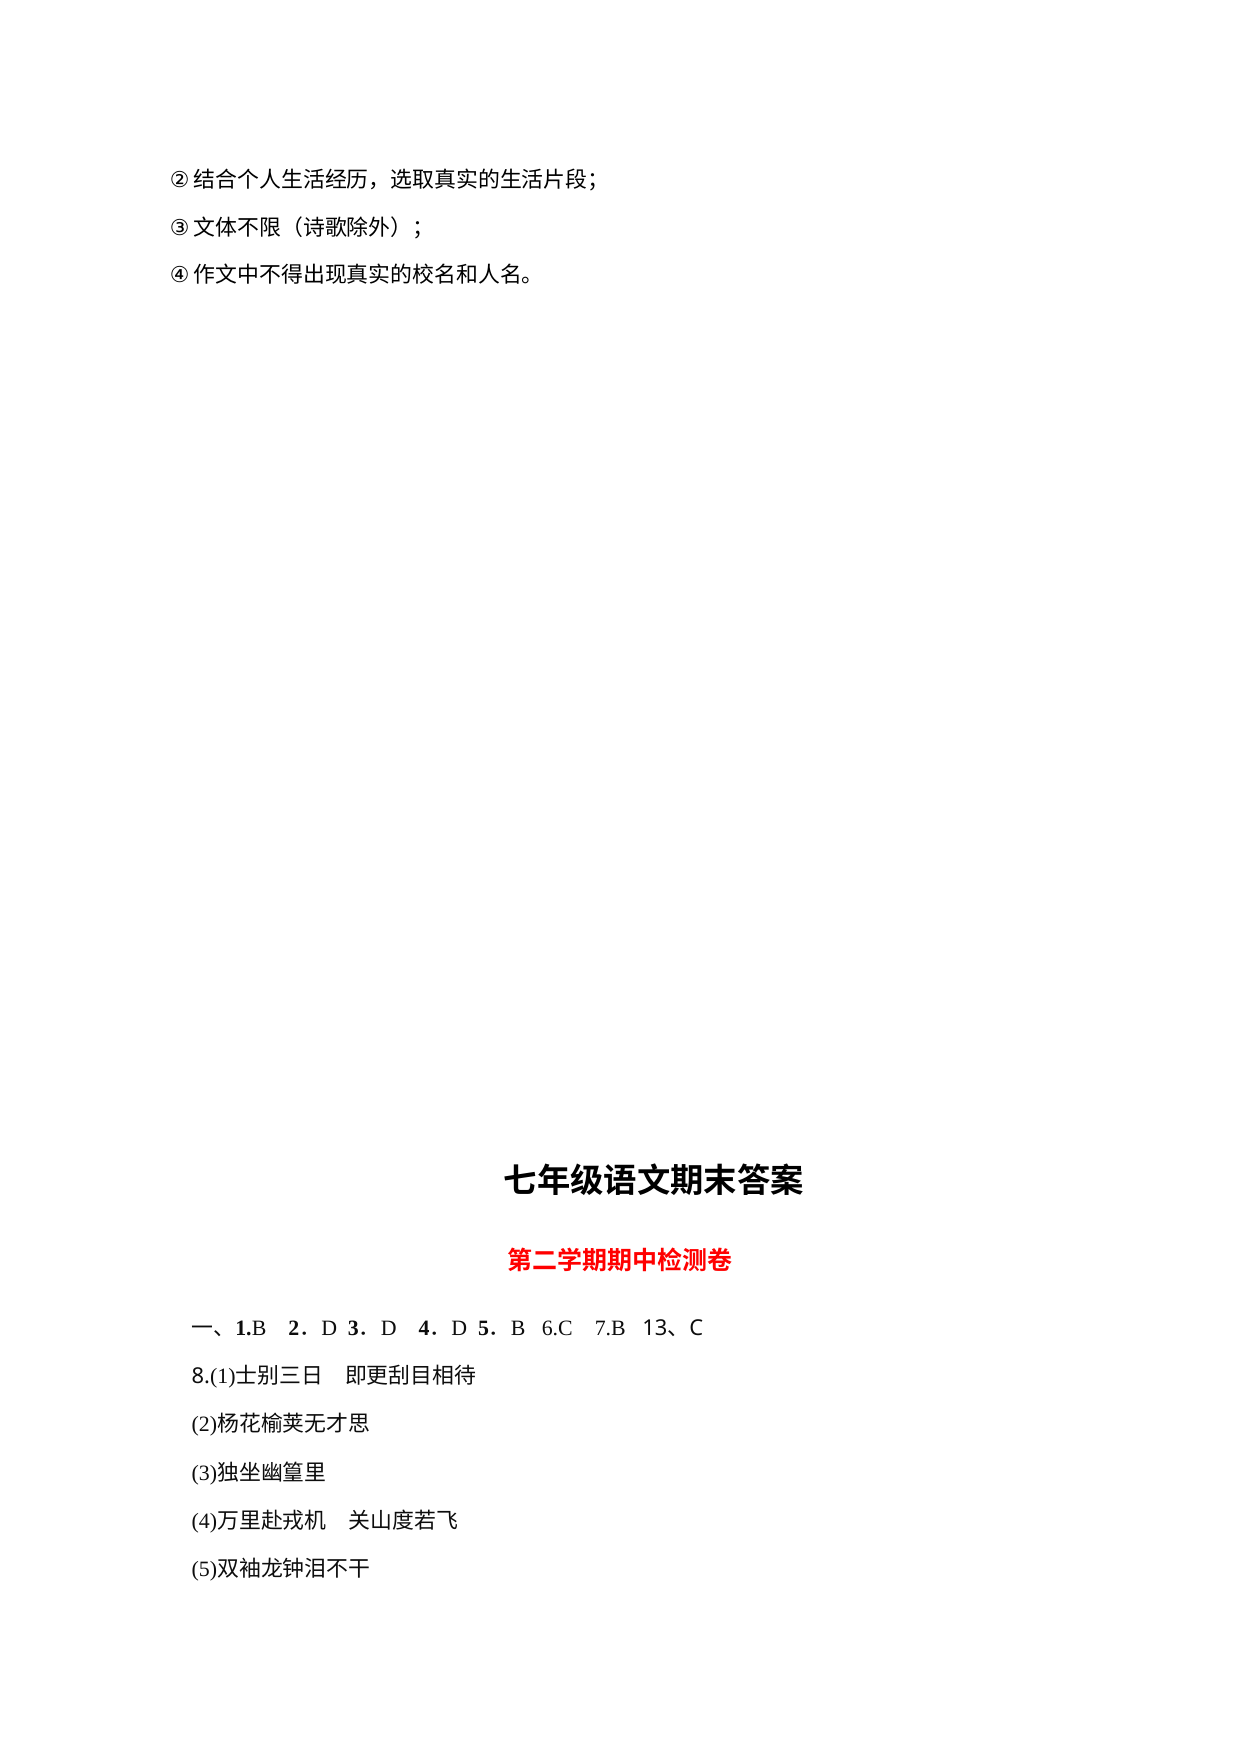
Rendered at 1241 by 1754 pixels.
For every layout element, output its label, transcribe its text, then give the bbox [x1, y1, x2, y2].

text ④作文中不得出现真实的校名和人名。 [148, 257, 1092, 289]
text 七年级语文期末答案 [148, 1154, 1092, 1202]
text (2)杨花榆荚无才思 [148, 1406, 1092, 1438]
text 第二学期期中检测卷 [148, 1226, 1092, 1291]
text ②结合个人生活经历，选取真实的生活片段； [148, 162, 1092, 194]
text (5)双袖龙钟泪不干 [148, 1551, 1092, 1583]
text (3)独坐幽篁里 [148, 1454, 1092, 1487]
text 一、1.B 2．D 3．D 4．D 5．B 6.C 7.B 13、C [148, 1309, 1092, 1342]
text ③文体不限（诗歌除外）； [148, 209, 1092, 241]
text (4)万里赴戎机 关山度若飞 [148, 1503, 1092, 1535]
text 8.(1)士别三日 即更刮目相待 [148, 1358, 1092, 1390]
